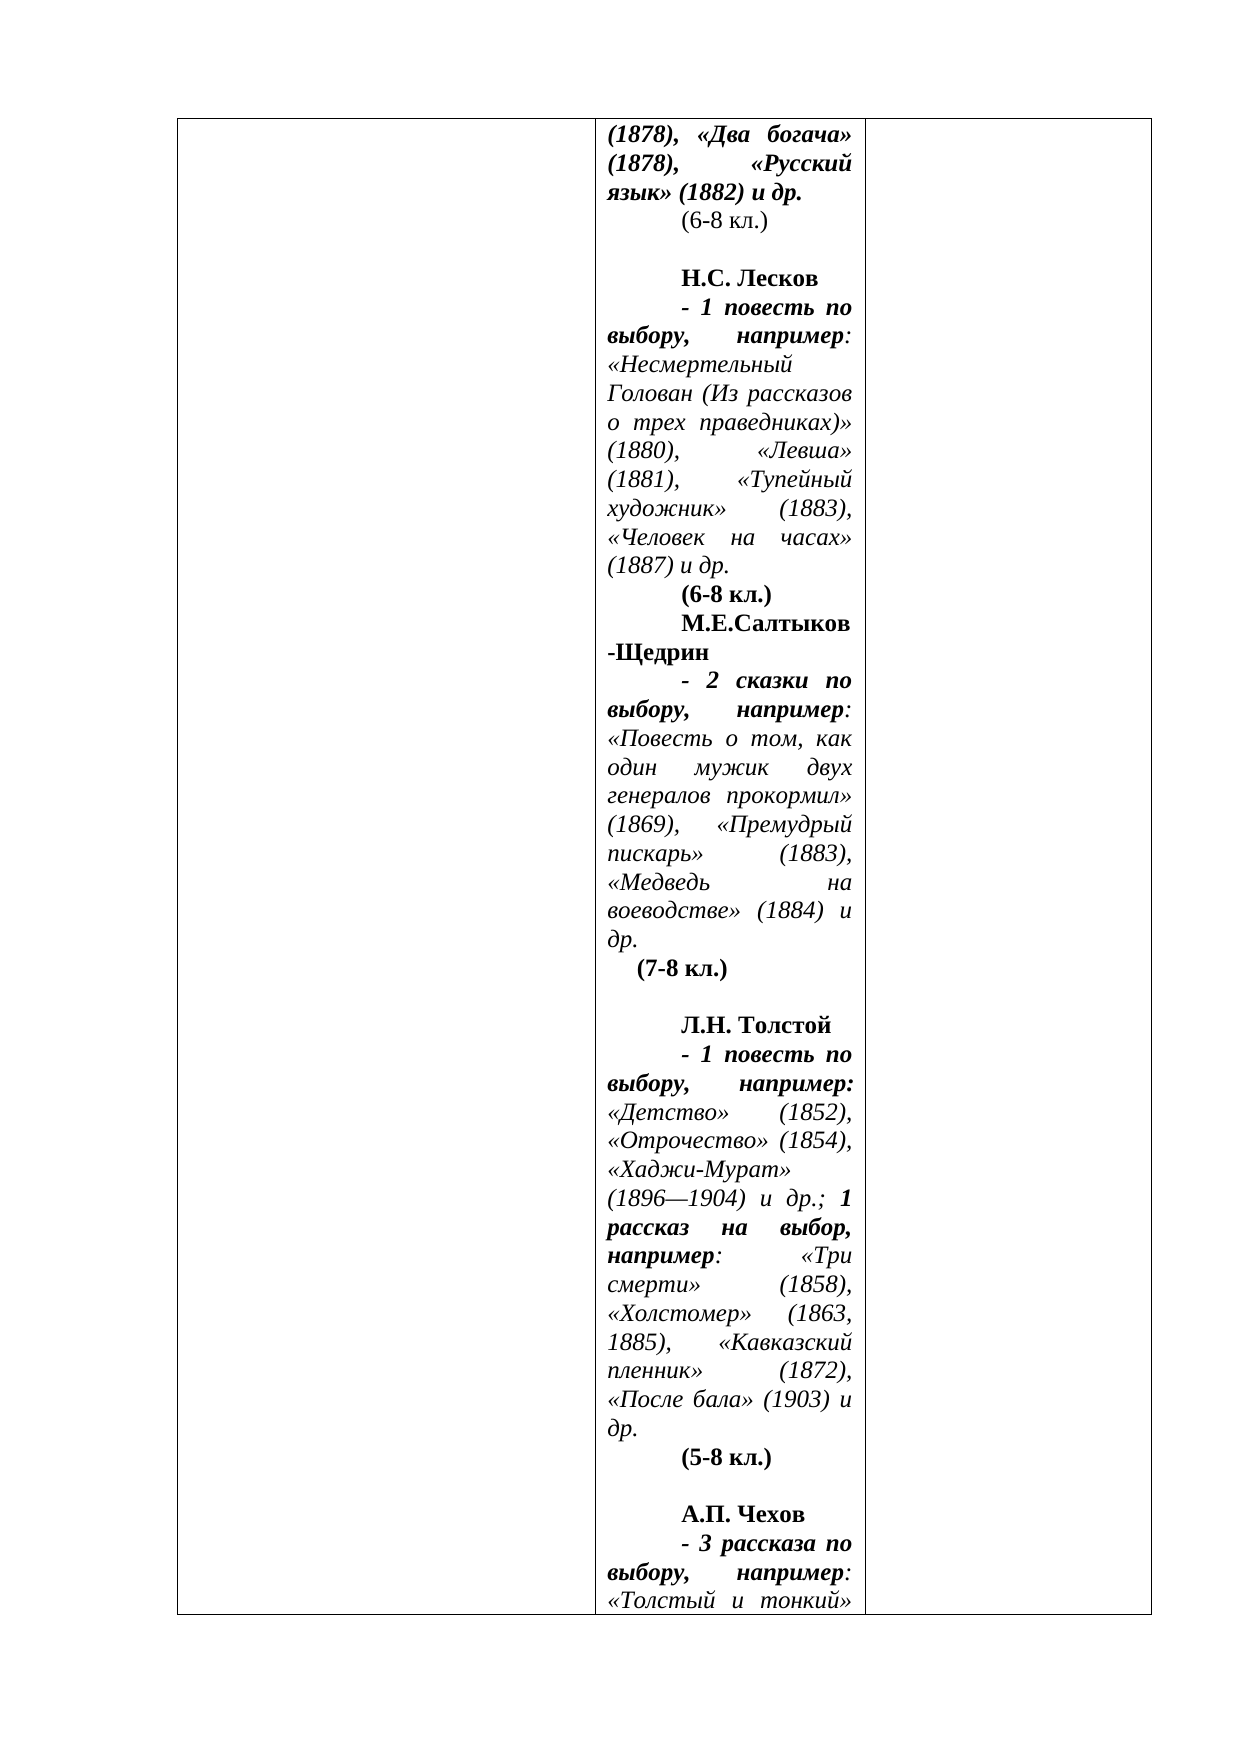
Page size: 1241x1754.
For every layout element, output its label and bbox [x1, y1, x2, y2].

table_cell [596, 119, 865, 1614]
table_cell [178, 119, 595, 1614]
table_cell [866, 119, 1151, 1614]
